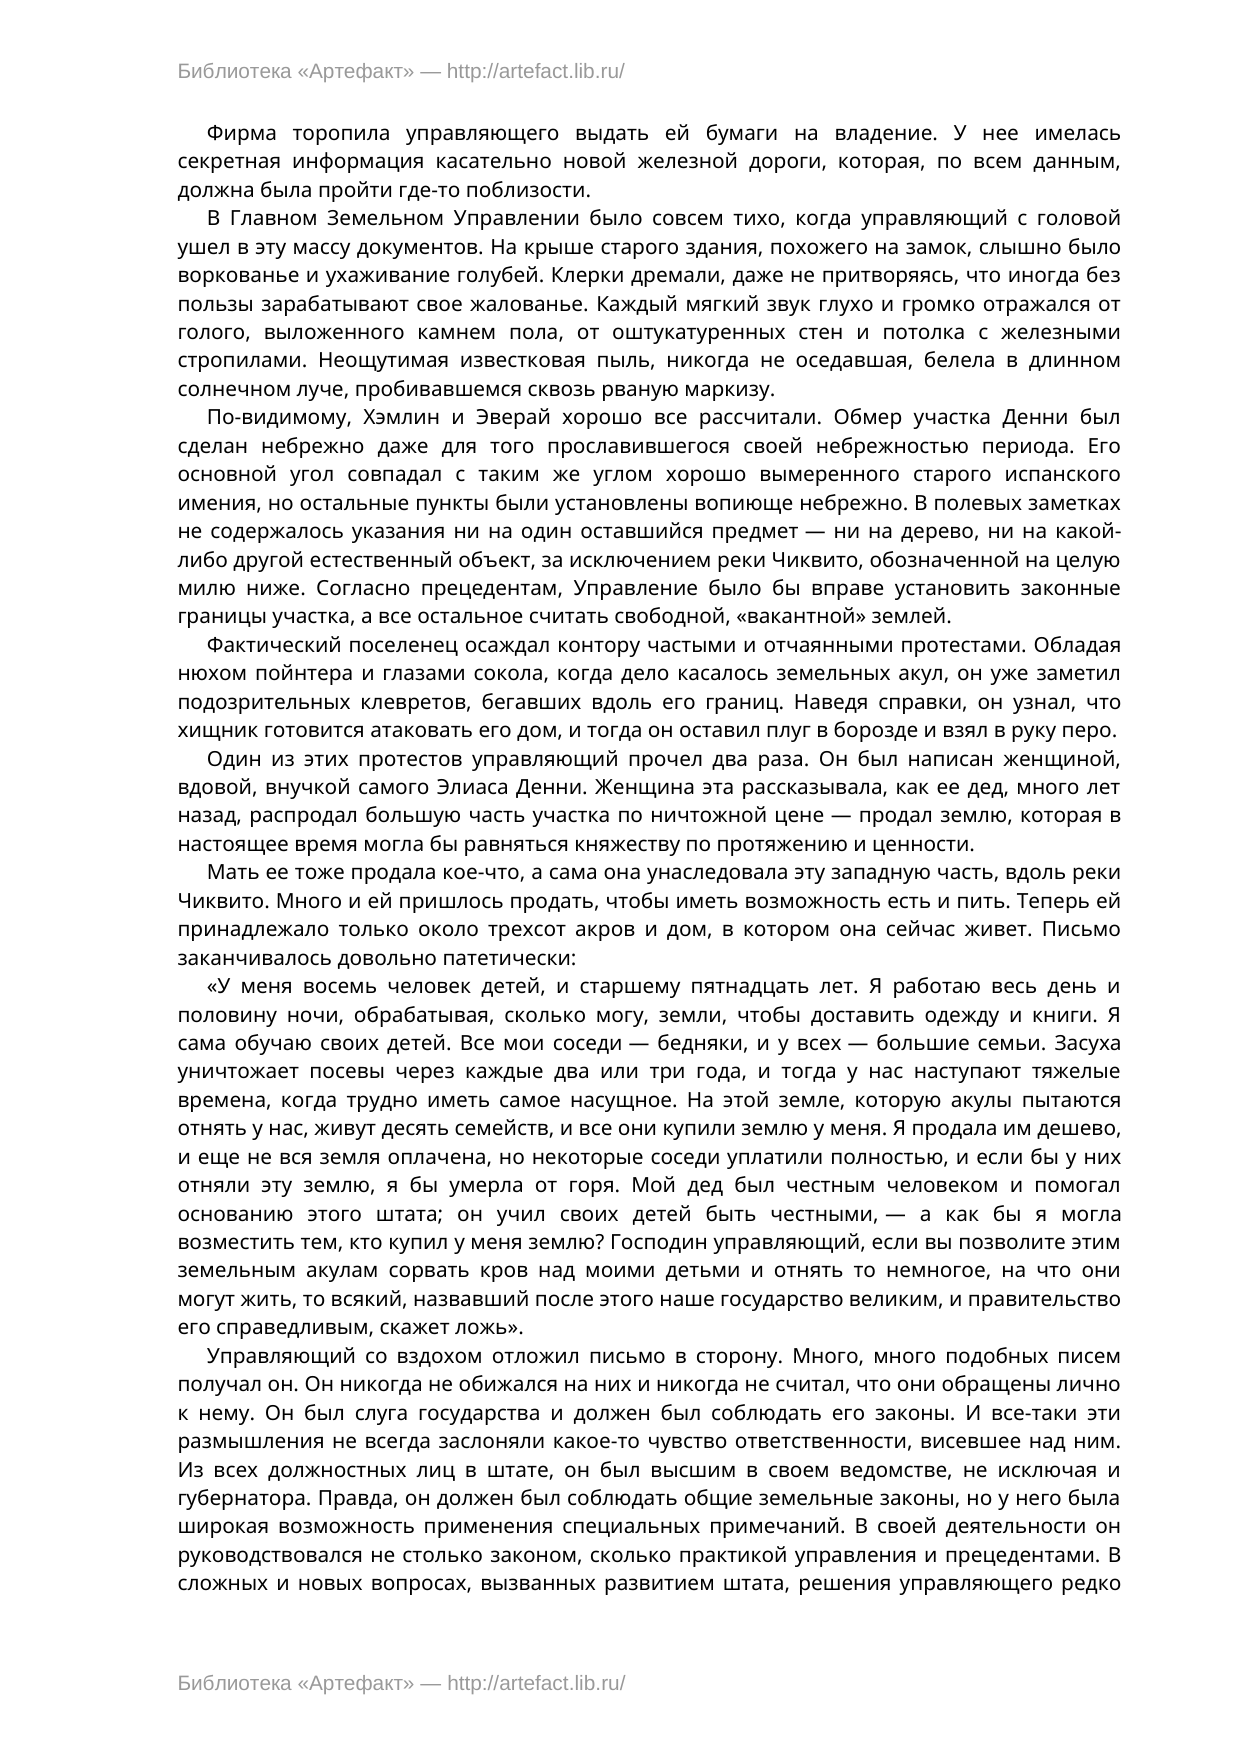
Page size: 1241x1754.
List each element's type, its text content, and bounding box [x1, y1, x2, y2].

text Фактический поселенец осаждал контору частыми и отчаянными протестами. Обладая нюхом пойнтера и глазами сокола, когда дело касалось земельных акул, он уже заметил подозрительных клевретов, бегавших вдоль его границ. Наведя справки, он узнал, что хищник готовится атаковать его дом, и тогда он оставил плуг в борозде и взял в руку перо. [177, 630, 1122, 744]
text Мать ее тоже продала кое-что, а сама она унаследовала эту западную часть, вдоль реки Чиквито. Много и ей пришлось продать, чтобы иметь возможность есть и пить. Теперь ей принадлежало только около трехсот акров и дом, в котором она сейчас живет. Письмо заканчивалось довольно патетически: [177, 857, 1122, 971]
text Один из этих протестов управляющий прочел два раза. Он был написан женщиной, вдовой, внучкой самого Элиаса Денни. Женщина эта рассказывала, как ее дед, много лет назад, распродал большую часть участка по ничтожной цене — продал землю, которая в настоящее время могла бы равняться княжеству по протяжению и ценности. [177, 744, 1122, 857]
text «У меня восемь человек детей, и старшему пятнадцать лет. Я работаю весь день и половину ночи, обрабатывая, сколько могу, земли, чтобы доставить одежду и книги. Я сама обучаю своих детей. Все мои соседи — бедняки, и у всех — большие семьи. Засуха уничтожает посевы через каждые два или три года, и тогда у нас наступают тяжелые времена, когда трудно иметь самое насущное. На этой земле, которую акулы пытаются отнять у нас, живут десять семейств, и все они купили землю у меня. Я продала им дешево, и еще не вся земля оплачена, но некоторые соседи уплатили полностью, и если бы у них отняли эту землю, я бы умерла от горя. Мой дед был честным человеком и помогал основанию этого штата; он учил своих детей быть честными, — а как бы я могла возместить тем, кто купил у меня землю? Господин управляющий, если вы позволите этим земельным акулам сорвать кров над моими детьми и отнять то немногое, на что они могут жить, то всякий, назвавший после этого наше государство великим, и правительство его справедливым, скажет ложь». [177, 971, 1122, 1341]
text По-видимому, Хэмлин и Эверай хорошо все рассчитали. Обмер участка Денни был сделан небрежно даже для того прославившегося своей небрежностью периода. Его основной угол совпадал с таким же углом хорошо вымеренного старого испанского имения, но остальные пункты были установлены вопиюще небрежно. В полевых заметках не содержалось указания ни на один оставшийся предмет — ни на дерево, ни на какой-либо другой естественный объект, за исключением реки Чиквито, обозначенной на целую милю ниже. Согласно прецедентам, Управление было бы вправе установить законные границы участка, а все остальное считать свободной, «вакантной» землей. [177, 402, 1122, 630]
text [177, 1341, 1122, 1597]
text В Главном Земельном Управлении было совсем тихо, когда управляющий с головой ушел в эту массу документов. На крыше старого здания, похожего на замок, слышно было воркованье и ухаживание голубей. Клерки дремали, даже не притворяясь, что иногда без пользы зарабатывают свое жалованье. Каждый мягкий звук глухо и громко отражался от голого, выложенного камнем пола, от оштукатуренных стен и потолка с железными стропилами. Неощутимая известковая пыль, никогда не оседавшая, белела в длинном солнечном луче, пробивавшемся сквозь рваную маркизу. [177, 203, 1122, 402]
text Фирма торопила управляющего выдать ей бумаги на владение. У нее имелась секретная информация касательно новой железной дороги, которая, по всем данным, должна была пройти где-то поблизости. [177, 118, 1122, 203]
